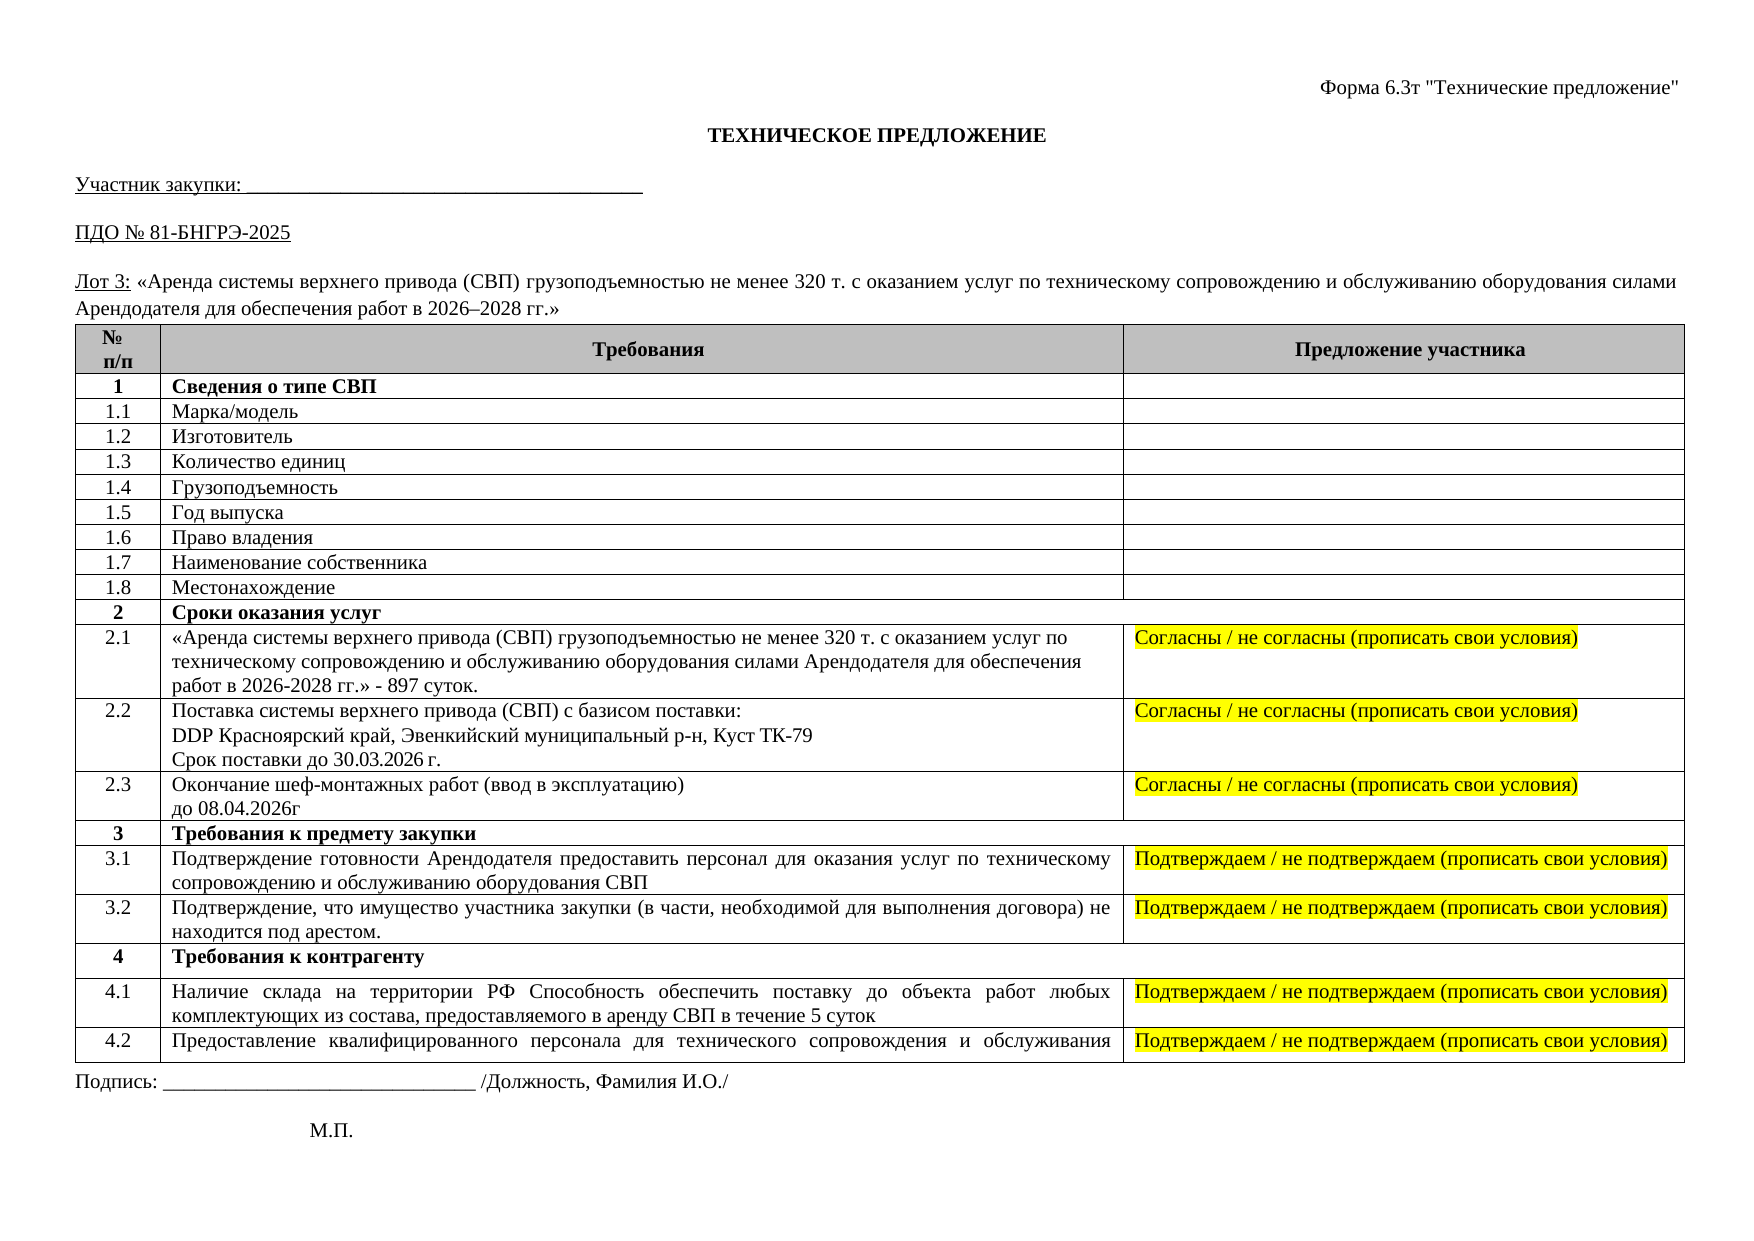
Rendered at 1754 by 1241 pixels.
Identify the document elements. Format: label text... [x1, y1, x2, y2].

table_cell [1124, 374, 1684, 398]
table_cell [1124, 500, 1684, 524]
table_cell Подтверждение, что имущество участника закупки (в части, необходимой для выполнения договора) не находится под арестом. [161, 895, 1123, 943]
table_cell Согласны / не согласны (прописать свои условия) [1124, 625, 1684, 697]
table_cell [1124, 525, 1684, 549]
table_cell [161, 1028, 1123, 1062]
table_cell Подтверждаем / не подтверждаем (прописать свои условия) [1124, 895, 1684, 943]
table_cell Согласны / не согласны (прописать свои условия) [1124, 699, 1684, 771]
text Форма 6.3т "Технические предложение" [75, 75, 1679, 99]
table_cell Наименование собственника [161, 550, 1123, 574]
table_cell 1.7 [76, 550, 160, 574]
table_cell [1124, 550, 1684, 574]
table_cell Наличие склада на территории РФ Способность обеспечить поставку до объекта работ любых комплектующих из состава, предоставляемого в аренду СВП в течение 5 суток [161, 979, 1123, 1027]
table_cell 1.8 [76, 575, 160, 599]
table_header Предложение участника [1124, 325, 1684, 373]
table_cell 4 [76, 944, 160, 978]
table_cell 1.3 [76, 450, 160, 473]
table_cell [1124, 424, 1684, 448]
table_cell 1.5 [76, 500, 160, 524]
table_cell Грузоподъемность [161, 475, 1123, 499]
text Лот 3: «Аренда системы верхнего привода (СВП) грузоподъемностью не менее 320 т. с оказанием услуг по техническому сопровождению и обслуживанию оборудования силами Арендодателя для обеспечения работ в 2026–2028 гг.» [75, 269, 1679, 320]
table_cell Подтверждаем / не подтверждаем (прописать свои условия) [1124, 846, 1684, 894]
table_cell Подтверждаем / не подтверждаем (прописать свои условия) [1124, 979, 1684, 1027]
table_cell 2.2 [76, 699, 160, 771]
text Участник закупки: ______________________________________ [75, 172, 1679, 196]
table_cell 1.6 [76, 525, 160, 549]
table_cell 1 [76, 374, 160, 398]
table_cell 3 [76, 821, 160, 845]
table_cell Сведения о типе СВП [161, 374, 1123, 398]
table_cell 3.2 [76, 895, 160, 943]
table_cell 4.1 [76, 979, 160, 1027]
table_cell 1.4 [76, 475, 160, 499]
table_cell [1124, 475, 1684, 499]
table_cell 3.1 [76, 846, 160, 894]
table_cell 4.2 [76, 1028, 160, 1062]
table_cell [1124, 575, 1684, 599]
table_cell 2.1 [76, 625, 160, 697]
table_cell 1.1 [76, 399, 160, 423]
table_header Требования [161, 325, 1123, 373]
table_cell Окончание шеф-монтажных работ (ввод в эксплуатацию) до 08.04.2026г [161, 772, 1123, 820]
table_cell Требования к предмету закупки [161, 821, 1684, 845]
table_cell «Аренда системы верхнего привода (СВП) грузоподъемностью не менее 320 т. с оказанием услуг по техническому сопровождению и обслуживанию оборудования силами Арендодателя для обеспечения работ в 2026-2028 гг.» - 897 суток. [161, 625, 1123, 697]
table_cell Изготовитель [161, 424, 1123, 448]
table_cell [1124, 1028, 1684, 1062]
table_cell 2 [76, 600, 160, 624]
table_cell [1124, 399, 1684, 423]
table_cell Требования к контрагенту [161, 944, 1684, 978]
text ТЕХНИЧЕСКОЕ ПРЕДЛОЖЕНИЕ [75, 123, 1679, 147]
table_cell Подтверждение готовности Арендодателя предоставить персонал для оказания услуг по техническому сопровождению и обслуживанию оборудования СВП [161, 846, 1123, 894]
table_cell Год выпуска [161, 500, 1123, 524]
text ПДО № 81-БНГРЭ-2025 [75, 220, 1679, 244]
table_cell [1124, 450, 1684, 473]
table_cell Количество единиц [161, 450, 1123, 473]
table_cell Сроки оказания услуг [161, 600, 1684, 624]
table_cell Местонахождение [161, 575, 1123, 599]
table_cell 1.2 [76, 424, 160, 448]
table_cell Поставка системы верхнего привода (СВП) с базисом поставки: DDP Красноярский край, Эвенкийский муниципальный р-н, Куст ТК-79 Срок поставки до 30.03.2026 г. [161, 699, 1123, 771]
table_cell Марка/модель [161, 399, 1123, 423]
table_cell Право владения [161, 525, 1123, 549]
table_header № п/п [76, 325, 160, 373]
table_cell 2.3 [76, 772, 160, 820]
table_cell Согласны / не согласны (прописать свои условия) [1124, 772, 1684, 820]
